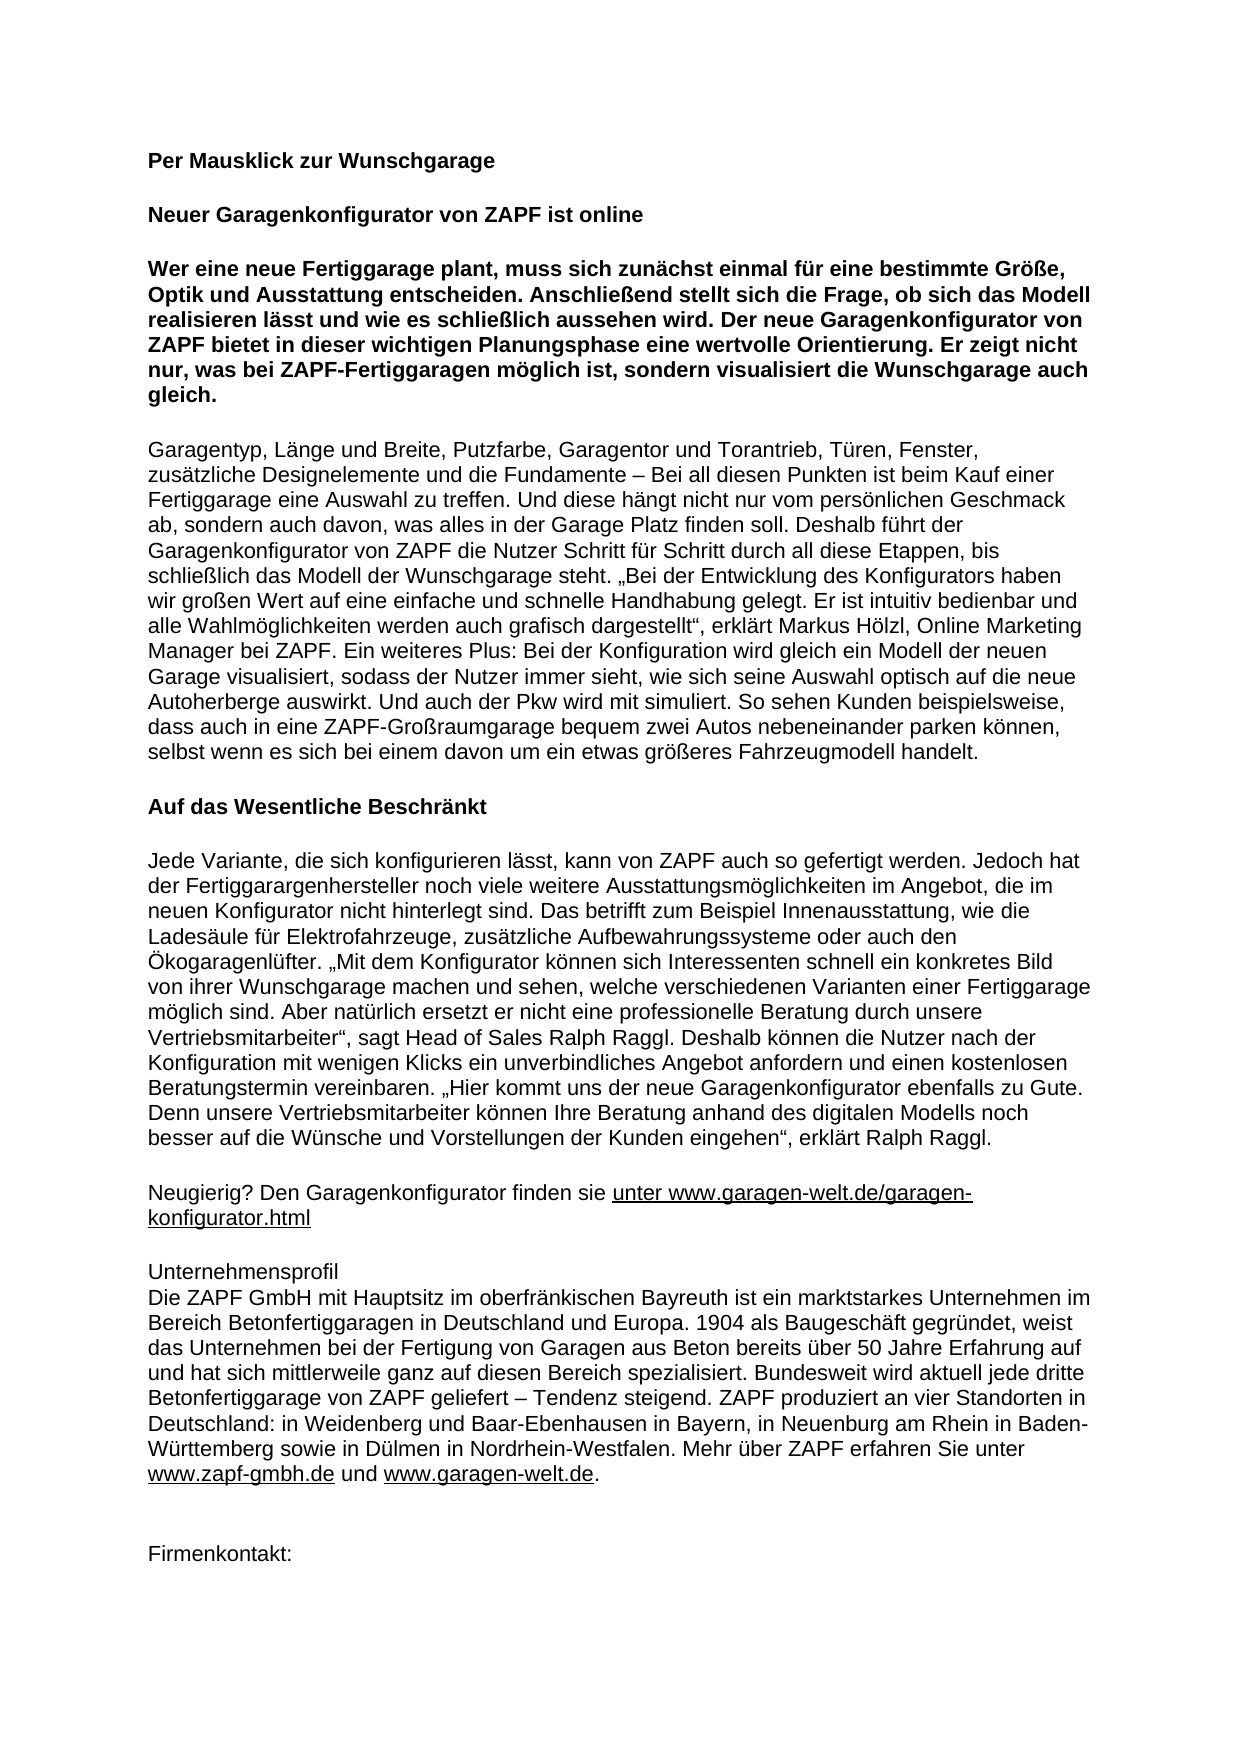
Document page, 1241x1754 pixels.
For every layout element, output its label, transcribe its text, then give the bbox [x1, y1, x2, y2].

text Firmenkontakt: [148, 1515, 1093, 1566]
text Wer eine neue Fertiggarage plant, muss sich zunächst einmal für eine bestimmte Größe, Optik und Ausstattung entscheiden. Anschließend stellt sich die Frage, ob sich das Modell realisieren lässt und wie es schließlich aussehen wird. Der neue Garagenkonfigurator von ZAPF bietet in dieser wichtigen Planungsphase eine wertvolle Orientierung. Er zeigt nicht nur, was bei ZAPF-Fertiggaragen möglich ist, sondern visualisiert die Wunschgarage auch gleich. [148, 256, 1093, 408]
text Die ZAPF GmbH mit Hauptsitz im oberfränkischen Bayreuth ist ein marktstarkes Unternehmen im Bereich Betonfertiggaragen in Deutschland und Europa. 1904 als Baugeschäft gegründet, weist das Unternehmen bei der Fertigung von Garagen aus Beton bereits über 50 Jahre Erfahrung auf und hat sich mittlerweile ganz auf diesen Bereich spezialisiert. Bundesweit wird aktuell jede dritte Betonfertiggarage von ZAPF geliefert – Tendenz steigend. ZAPF produziert an vier Standorten in Deutschland: in Weidenberg und Baar-Ebenhausen in Bayern, in Neuenburg am Rhein in Baden-Württemberg sowie in Dülmen in Nordrhein-Westfalen. Mehr über ZAPF erfahren Sie unter www.zapf-gmbh.de und www.garagen-welt.de. [148, 1284, 1093, 1486]
text Unternehmensprofil [148, 1259, 1093, 1284]
text Neuer Garagenkonfigurator von ZAPF ist online [148, 202, 1093, 227]
text Garagentyp, Länge und Breite, Putzfarbe, Garagentor und Torantrieb, Türen, Fenster, zusätzliche Designelemente und die Fundamente – Bei all diesen Punkten ist beim Kauf einer Fertiggarage eine Auswahl zu treffen. Und diese hängt nicht nur vom persönlichen Geschmack ab, sondern auch davon, was alles in der Garage Platz finden soll. Deshalb führt der Garagenkonfigurator von ZAPF die Nutzer Schritt für Schritt durch all diese Etappen, bis schließlich das Modell der Wunschgarage steht. „Bei der Entwicklung des Konfigurators haben wir großen Wert auf eine einfache und schnelle Handhabung gelegt. Er ist intuitiv bedienbar und alle Wahlmöglichkeiten werden auch grafisch dargestellt“, erklärt Markus Hölzl, Online Marketing Manager bei ZAPF. Ein weiteres Plus: Bei der Konfiguration wird gleich ein Modell der neuen Garage visualisiert, sodass der Nutzer immer sieht, wie sich seine Auswahl optisch auf die neue Autoherberge auswirkt. Und auch der Pkw wird mit simuliert. So sehen Kunden beispielsweise, dass auch in eine ZAPF-Großraumgarage bequem zwei Autos nebeneinander parken können, selbst wenn es sich bei einem davon um ein etwas größeres Fahrzeugmodell handelt. [148, 437, 1093, 764]
text Neugierig? Den Garagenkonfigurator finden sie unter www.garagen-welt.de/garagen-konfigurator.html [148, 1180, 1093, 1230]
text Per Mausklick zur Wunschgarage [148, 148, 1093, 173]
text Auf das Wesentliche Beschränkt [148, 794, 1093, 819]
text Jede Variante, die sich konfigurieren lässt, kann von ZAPF auch so gefertigt werden. Jedoch hat der Fertiggarargenhersteller noch viele weitere Ausstattungsmöglichkeiten im Angebot, die im neuen Konfigurator nicht hinterlegt sind. Das betrifft zum Beispiel Innenausstattung, wie die Ladesäule für Elektrofahrzeuge, zusätzliche Aufbewahrungssysteme oder auch den Ökogaragenlüfter. „Mit dem Konfigurator können sich Interessenten schnell ein konkretes Bild von ihrer Wunschgarage machen und sehen, welche verschiedenen Varianten einer Fertiggarage möglich sind. Aber natürlich ersetzt er nicht eine professionelle Beratung durch unsere Vertriebsmitarbeiter“, sagt Head of Sales Ralph Raggl. Deshalb können die Nutzer nach der Konfiguration mit wenigen Klicks ein unverbindliches Angebot anfordern und einen kostenlosen Beratungstermin vereinbaren. „Hier kommt uns der neue Garagenkonfigurator ebenfalls zu Gute. Denn unsere Vertriebsmitarbeiter können Ihre Beratung anhand des digitalen Modells noch besser auf die Wünsche und Vorstellungen der Kunden eingehen“, erklärt Ralph Raggl. [148, 848, 1093, 1151]
